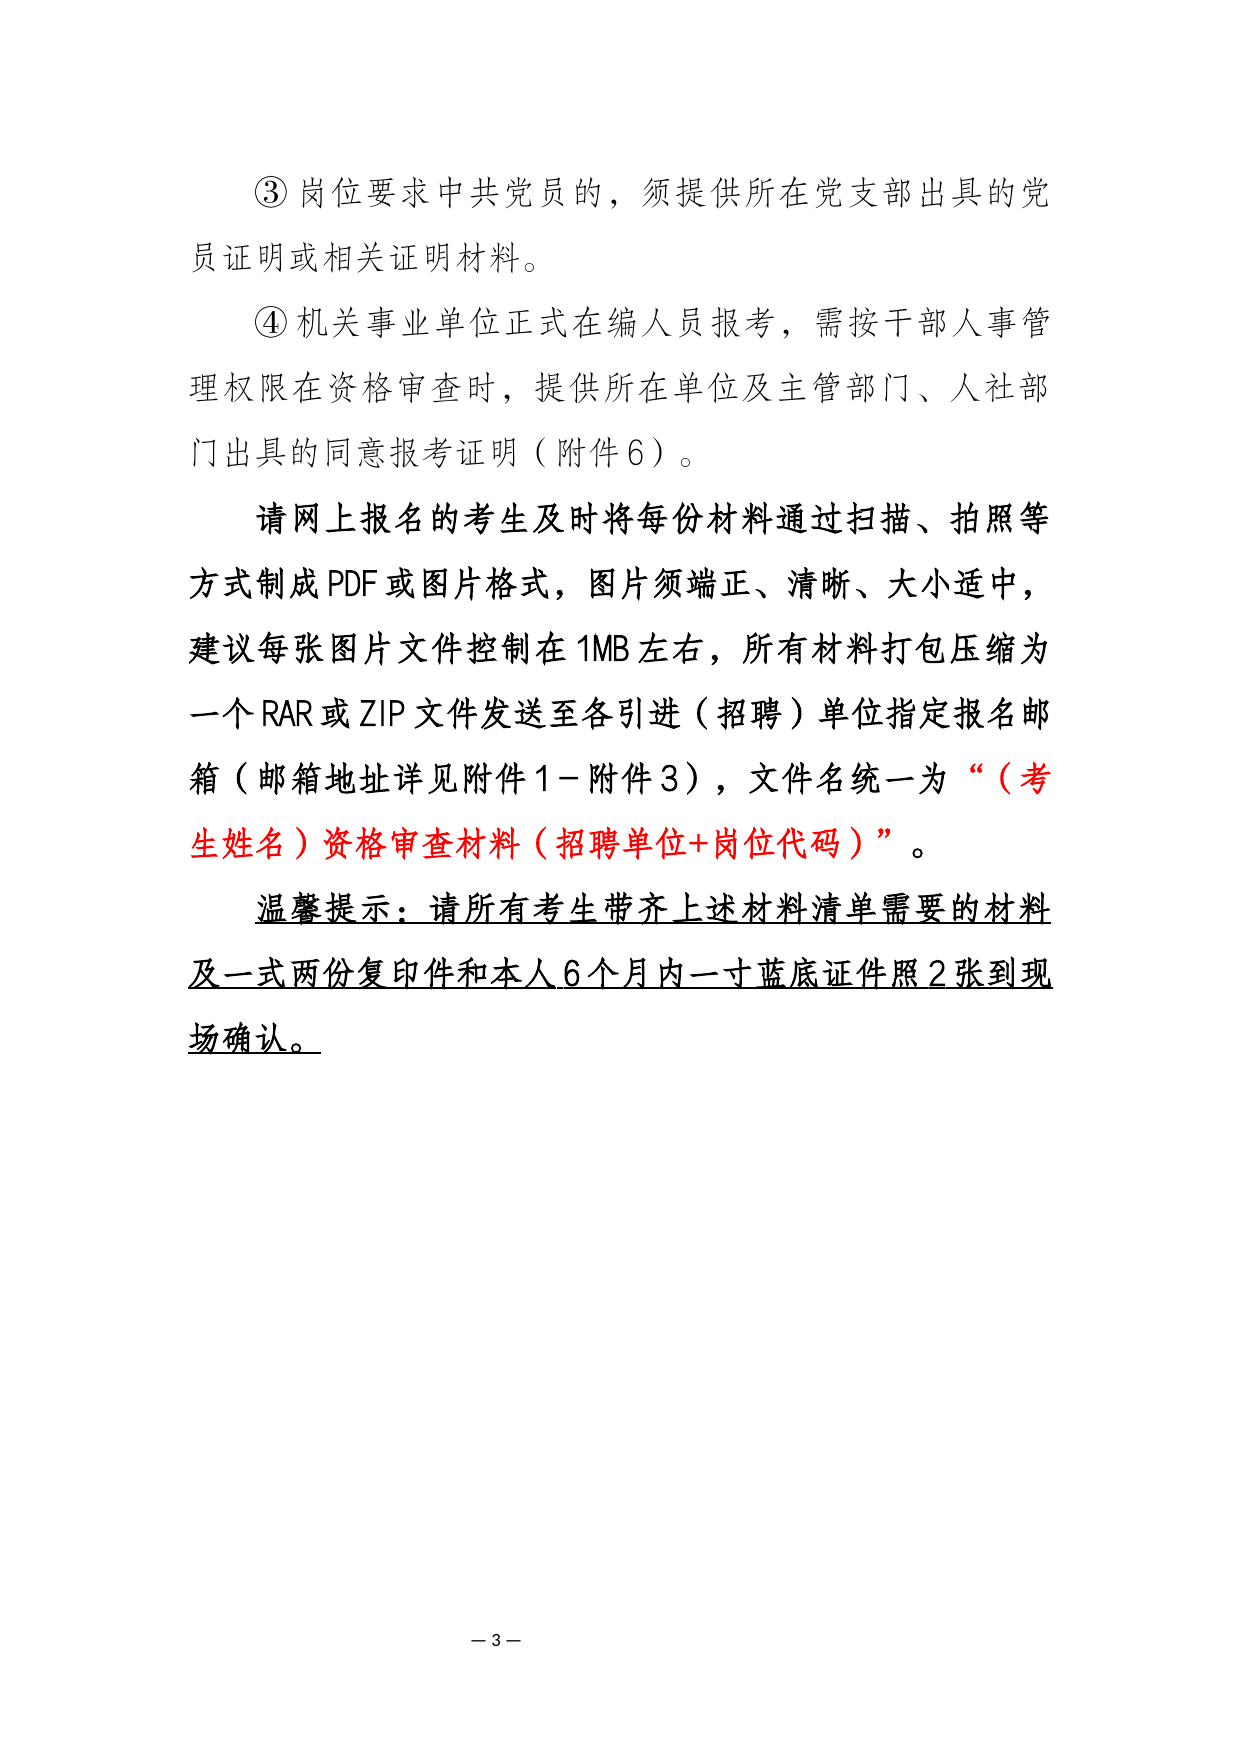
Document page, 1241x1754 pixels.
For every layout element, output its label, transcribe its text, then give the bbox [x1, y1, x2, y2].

text 温馨提示：请所有考生带齐上述材料清单需要的材料及一式两份复印件和本人6个月内一寸蓝底证件照2张到现场确认。 [187, 988, 1053, 1072]
text ④机关事业单位正式在编人员报考，需按干部人事管理权限在资格审查时，提供所在单位及主管部门、人社部门出具的同意报考证明（附件6）。 [187, 292, 1053, 487]
text 温馨提示：请所有考生带齐上述材料清单需要的材料及一式两份复印件和本人6个月内一寸蓝底证件照2张到现场确认。 [187, 877, 1053, 987]
text ③岗位要求中共党员的，须提供所在党支部出具的党员证明或相关证明材料。 [187, 162, 1053, 292]
text 请网上报名的考生及时将每份材料通过扫描、拍照等方式制成PDF或图片格式，图片须端正、清晰、大小适中，建议每张图片文件控制在1MB左右，所有材料打包压缩为一个RAR或ZIP文件发送至各引进（招聘）单位指定报名邮箱（邮箱地址详见附件1－附件3），文件名统一为“（考生姓名）资格审查材料（招聘单位+岗位代码）”。 [187, 487, 1053, 877]
